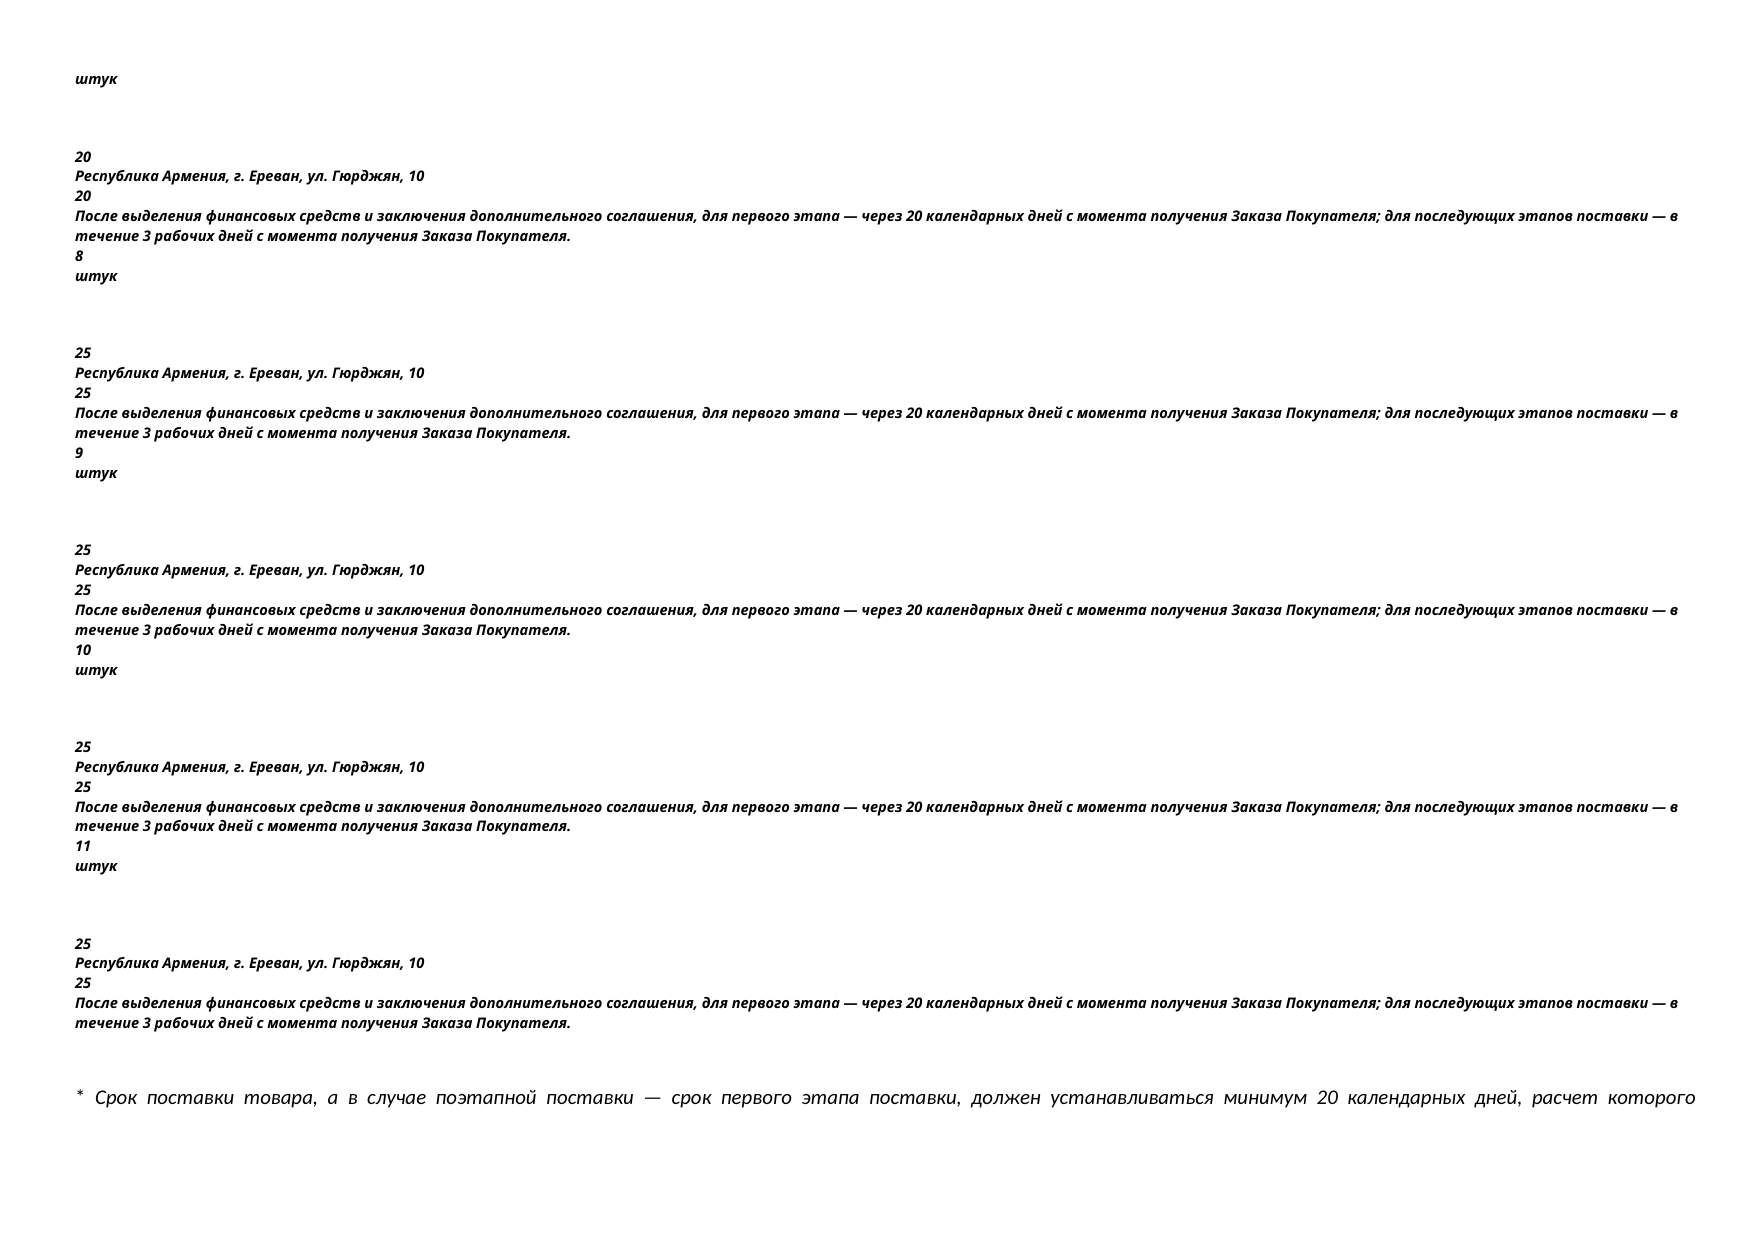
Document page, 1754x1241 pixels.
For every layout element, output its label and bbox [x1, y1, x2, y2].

text [75, 1084, 1698, 1110]
